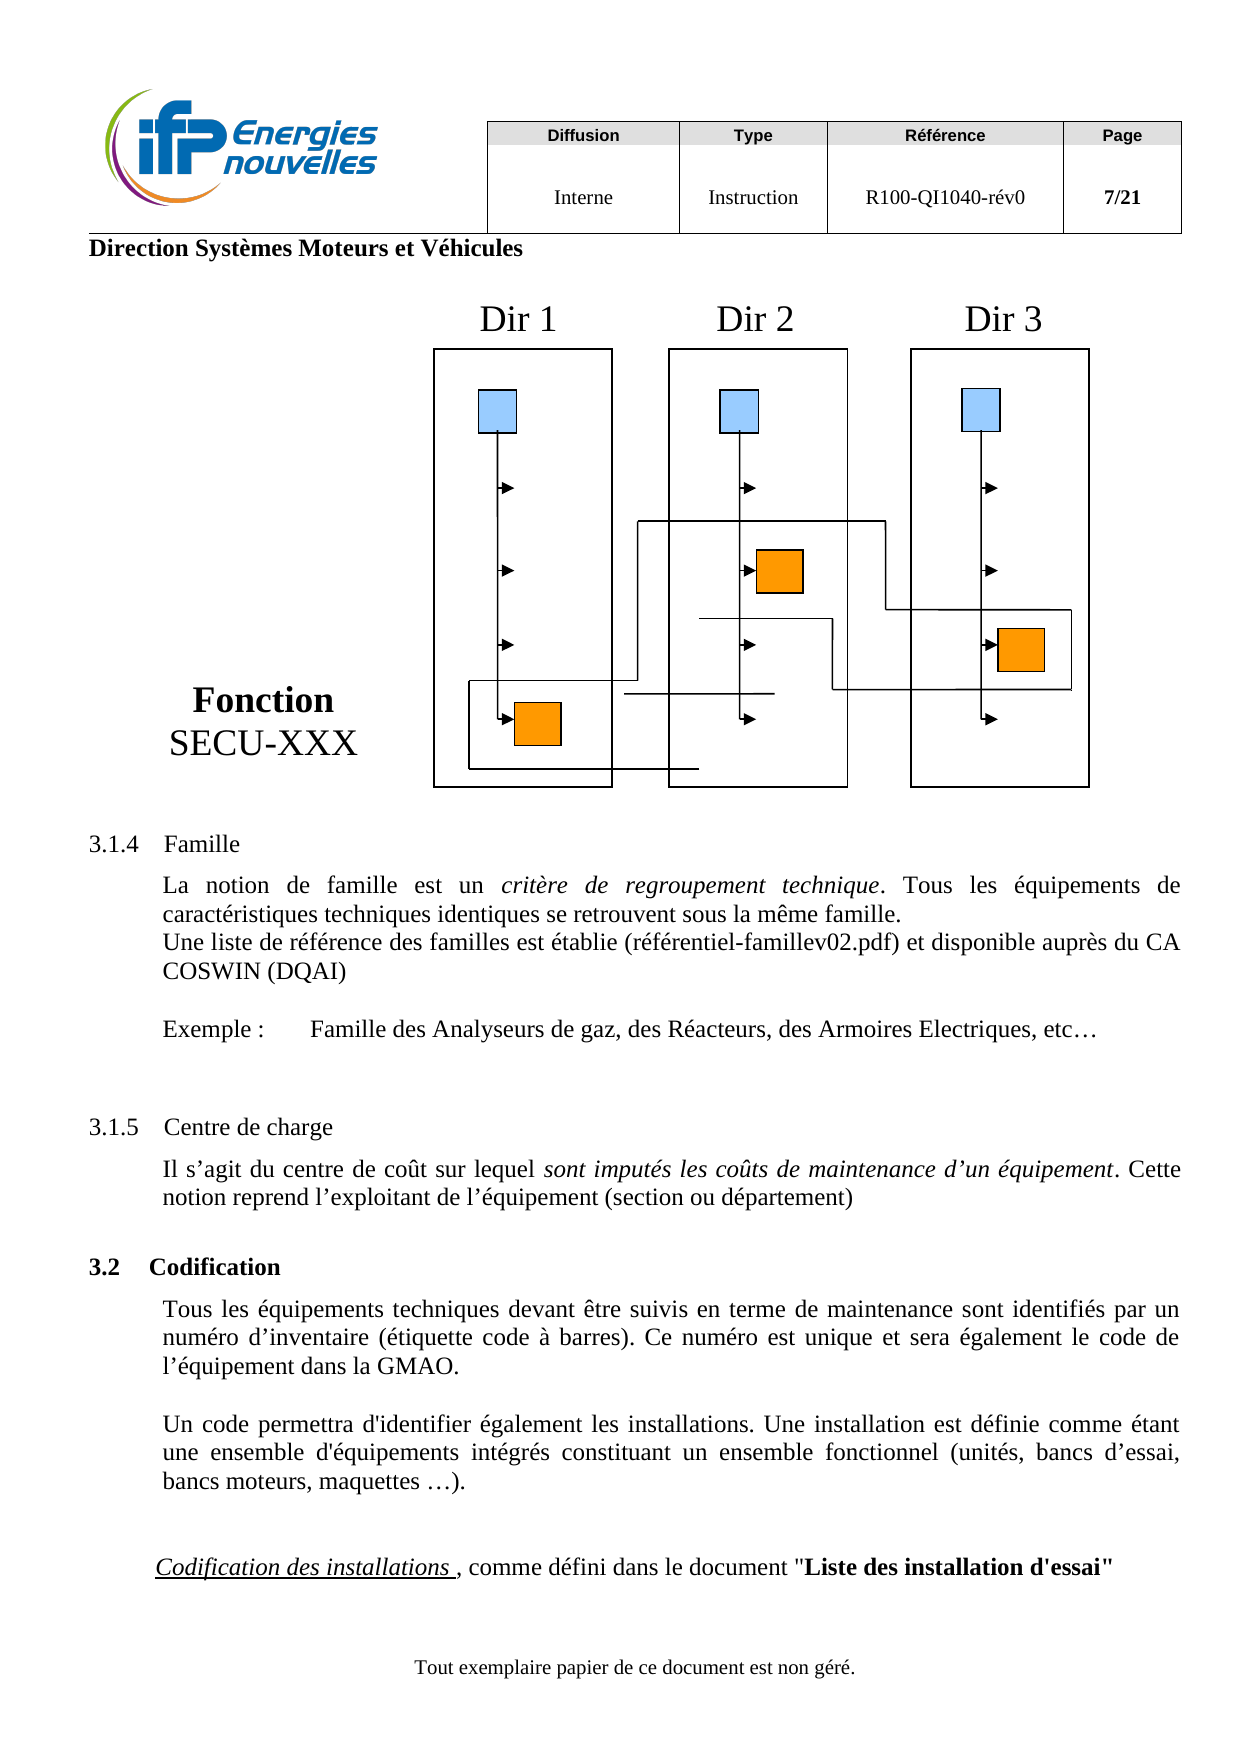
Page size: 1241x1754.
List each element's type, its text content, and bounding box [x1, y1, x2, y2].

text Il s’agit du centre de coût sur lequel sont imputés les coûts de maintenance d’un équipement. Cette notion reprend l’exploitant de l’équipement (section ou département) [162, 1154, 1181, 1211]
subtitle Codification [89, 1252, 1181, 1281]
subtitle Centre de charge [89, 1112, 1181, 1141]
picture [100, 87, 383, 208]
text Un code permettra d'identifier également les installations. Une installation est définie comme étant une ensemble d'équipements intégrés constituant un ensemble fonctionnel (unités, bancs d’essai, bancs moteurs, maquettes …). [162, 1409, 1181, 1495]
subtitle Famille [89, 829, 1181, 857]
text Une liste de référence des familles est établie (référentiel-famillev02.pdf) et disponible auprès du CA COSWIN (DQAI) [162, 927, 1181, 985]
text Codification des installations , comme défini dans le document "Liste des installation d'essai" [89, 1552, 1181, 1581]
text La notion de famille est un critère de regroupement technique. Tous les équipements de caractéristiques techniques identiques se retrouvent sous la même famille. [162, 870, 1181, 927]
text Exemple : Famille des Analyseurs de gaz, des Réacteurs, des Armoires Electriques, etc… [162, 1014, 1181, 1042]
text Tous les équipements techniques devant être suivis en terme de maintenance sont identifiés par un numéro d’inventaire (étiquette code à barres). Ce numéro est unique et sera également le code de l’équipement dans la GMAO. [162, 1294, 1181, 1380]
